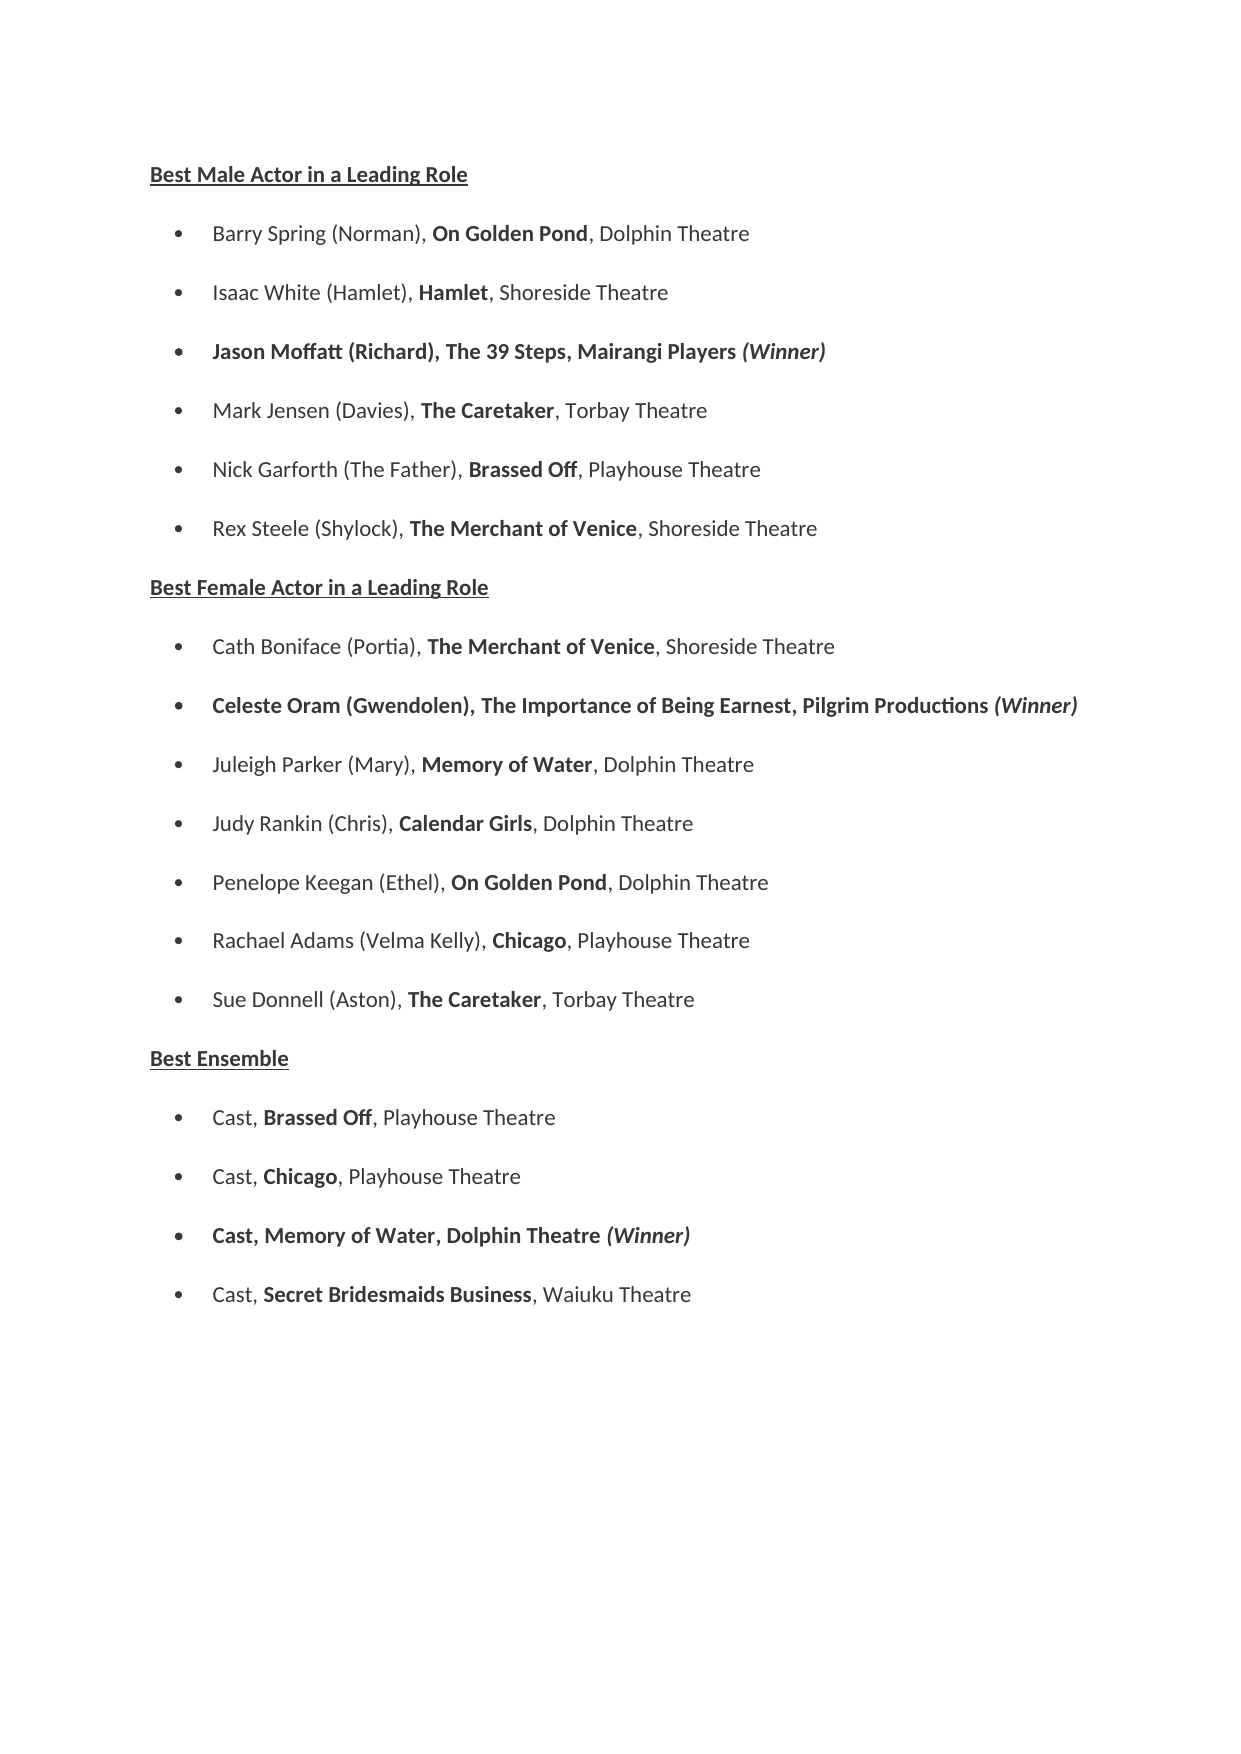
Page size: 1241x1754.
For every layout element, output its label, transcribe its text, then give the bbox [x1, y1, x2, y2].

list Judy Rankin (Chris), Calendar Girls, Dolphin Theatre [175, 798, 1090, 837]
text Best Female Actor in a Leading Role [150, 563, 1090, 601]
text Best Ensemble [150, 1034, 1090, 1072]
list Sue Donnell (Aston), The Caretaker, Torbay Theatre [175, 975, 1090, 1013]
list Barry Spring (Norman), On Golden Pond, Dolphin Theatre [175, 209, 1090, 247]
list Rex Steele (Shylock), The Merchant of Venice, Shoreside Theatre [175, 504, 1090, 542]
text Best Male Actor in a Leading Role [150, 150, 1090, 188]
list Penelope Keegan (Ethel), On Golden Pond, Dolphin Theatre [175, 857, 1090, 896]
list Celeste Oram (Gwendolen), The Importance of Being Earnest, Pilgrim Productions (Winner) [175, 681, 1090, 719]
list Cast, Brassed Off, Playhouse Theatre [175, 1093, 1090, 1131]
list Cast, Memory of Water, Dolphin Theatre (Winner) [175, 1211, 1090, 1249]
list Cast, Secret Bridesmaids Business, Waiuku Theatre [175, 1270, 1090, 1308]
list Nick Garforth (The Father), Brassed Off, Playhouse Theatre [175, 445, 1090, 483]
list Isaac White (Hamlet), Hamlet, Shoreside Theatre [175, 268, 1090, 306]
list Cath Boniface (Portia), The Merchant of Venice, Shoreside Theatre [175, 622, 1090, 660]
list Juleigh Parker (Mary), Memory of Water, Dolphin Theatre [175, 739, 1090, 778]
list Rachael Adams (Velma Kelly), Chicago, Playhouse Theatre [175, 916, 1090, 954]
list Cast, Chicago, Playhouse Theatre [175, 1152, 1090, 1190]
list Mark Jensen (Davies), The Caretaker, Torbay Theatre [175, 386, 1090, 424]
list Jason Moffatt (Richard), The 39 Steps, Mairangi Players (Winner) [175, 327, 1090, 365]
